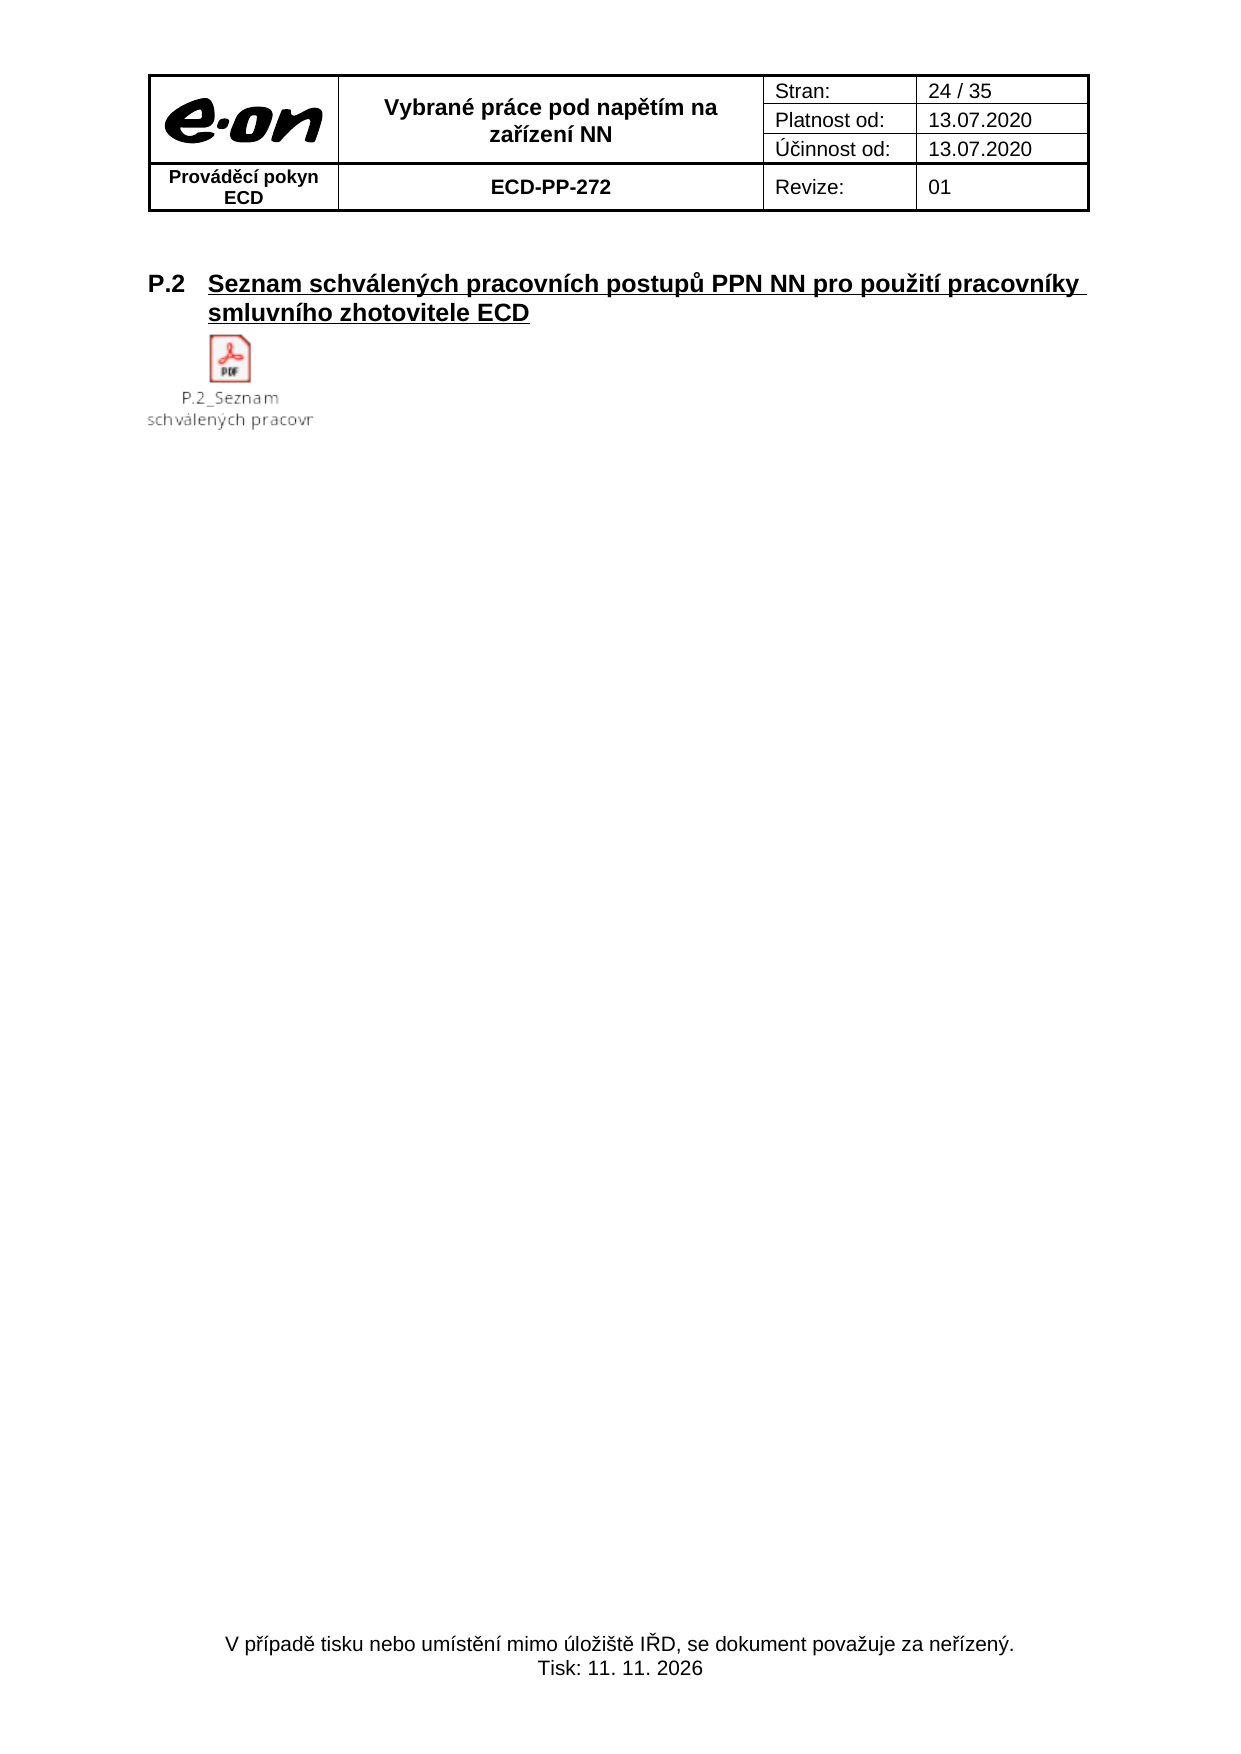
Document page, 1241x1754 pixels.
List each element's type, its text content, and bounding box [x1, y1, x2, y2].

text Seznam schválených pracovních postupů PPN NN pro použití pracovníky smluvního zhotovitele ECD [148, 269, 1092, 326]
